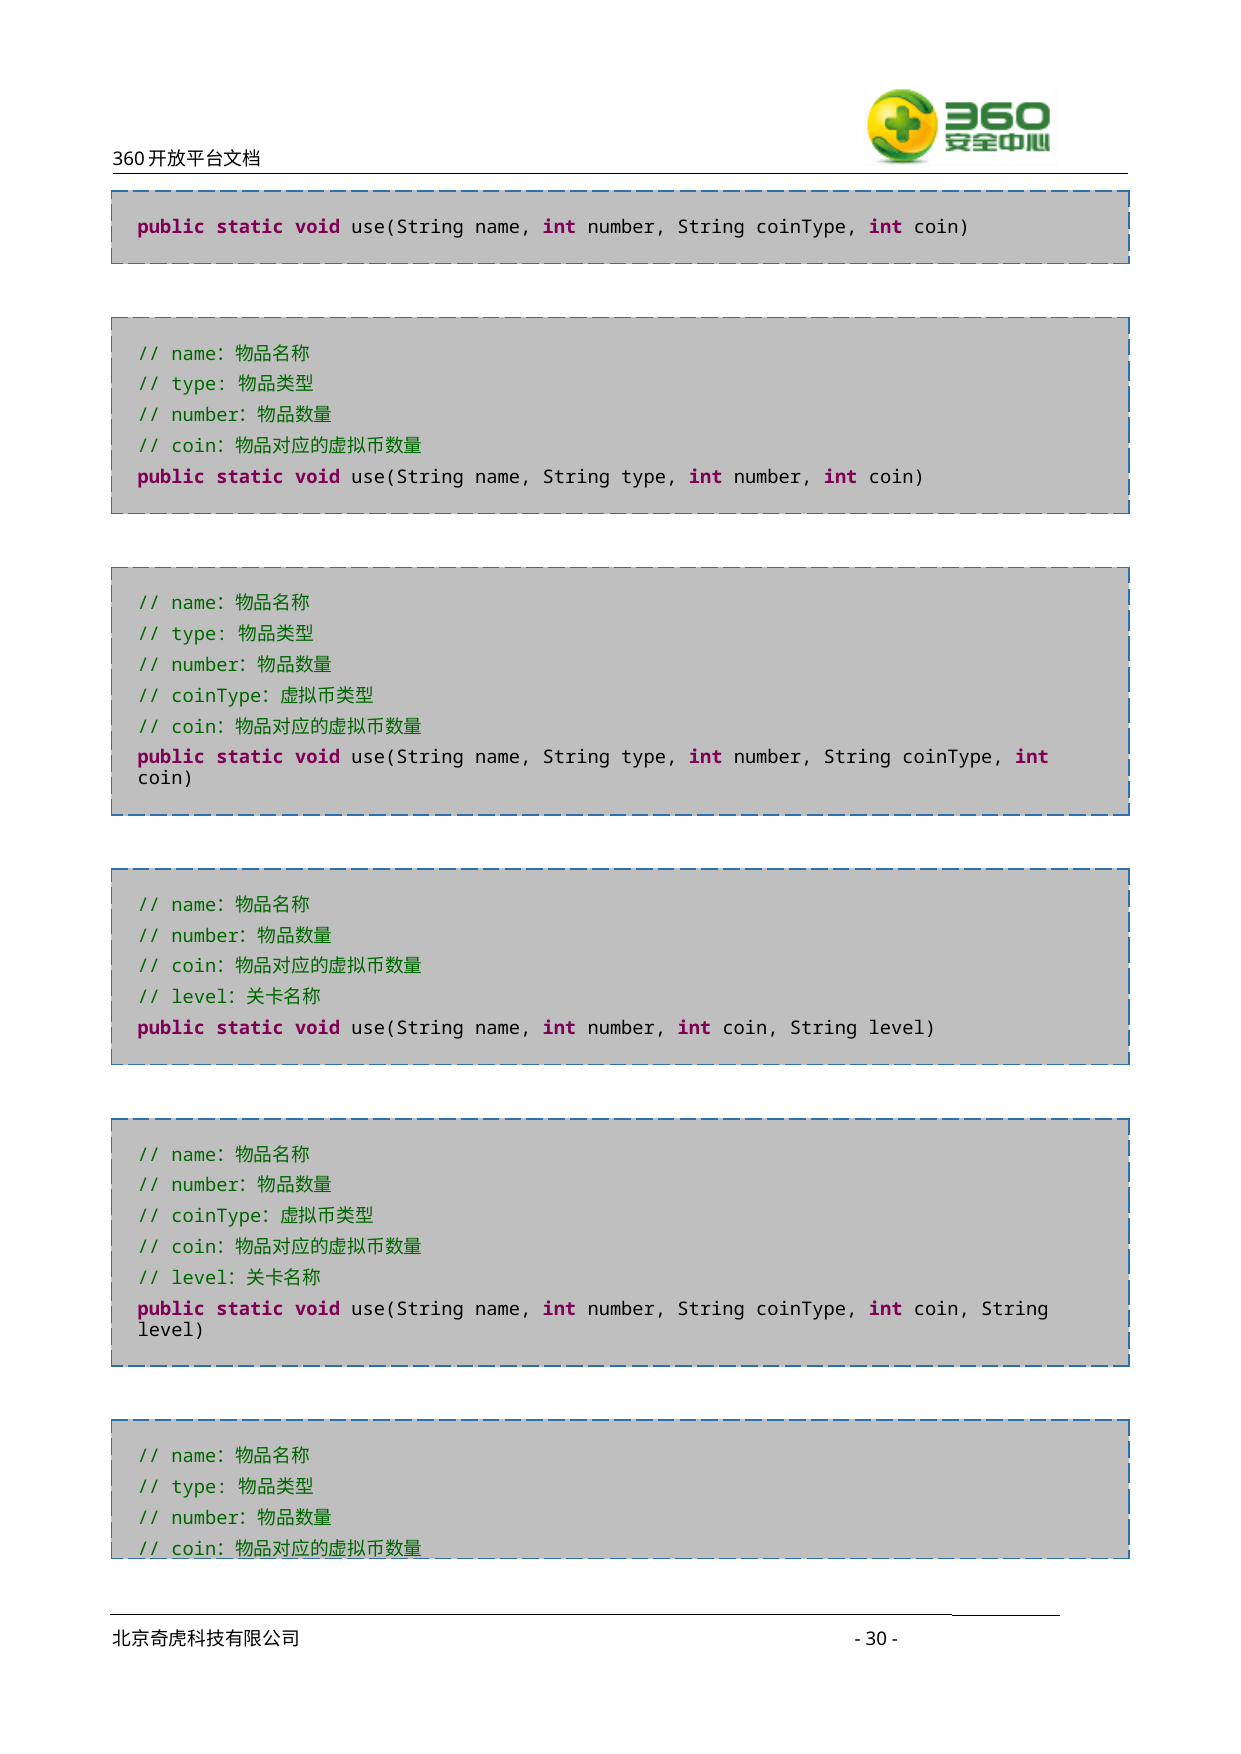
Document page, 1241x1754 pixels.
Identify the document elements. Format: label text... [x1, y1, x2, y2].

text // name：物品名称 [111, 1118, 1129, 1149]
text // number：物品数量 [111, 378, 1129, 409]
text // name：物品名称 [111, 317, 1129, 348]
text // type: 物品类型 [111, 597, 1129, 628]
text // coin：物品对应的虚拟币数量 [111, 1210, 1129, 1241]
text // number：物品数量 [111, 628, 1129, 659]
text // coinType：虚拟币类型 [111, 1179, 1129, 1210]
text // name：物品名称 [111, 1419, 1129, 1450]
text // coinType：虚拟币类型 [111, 659, 1129, 690]
text // name：物品名称 [111, 868, 1129, 899]
text // number：物品数量 [111, 1149, 1129, 1179]
text // number：物品数量 [111, 899, 1129, 930]
text // coin：物品对应的虚拟币数量 [111, 409, 1129, 440]
text public static void use(String name, int number, int coin, String level) [111, 991, 1129, 1065]
text // coin：物品对应的虚拟币数量 [111, 930, 1129, 961]
text public static void use(String name, int number, String coinType, int coin, String level) [111, 1272, 1129, 1367]
text // coin：物品对应的虚拟币数量 [111, 690, 1129, 721]
text public static void use(String name, String type, int number, String coinType, int coin) [111, 721, 1129, 816]
text // coin：物品对应的虚拟币数量 [111, 1512, 1129, 1559]
text // type: 物品类型 [111, 348, 1129, 378]
text // level：关卡名称 [111, 961, 1129, 991]
text // name：物品名称 [111, 567, 1129, 597]
text // level：关卡名称 [111, 1241, 1129, 1272]
text public static void use(String name, String type, int number, int coin) [111, 440, 1129, 514]
text public static void use(String name, int number, String coinType, int coin) [111, 190, 1129, 264]
picture [863, 88, 1058, 166]
text // type: 物品类型 [111, 1450, 1129, 1481]
text // number：物品数量 [111, 1481, 1129, 1512]
